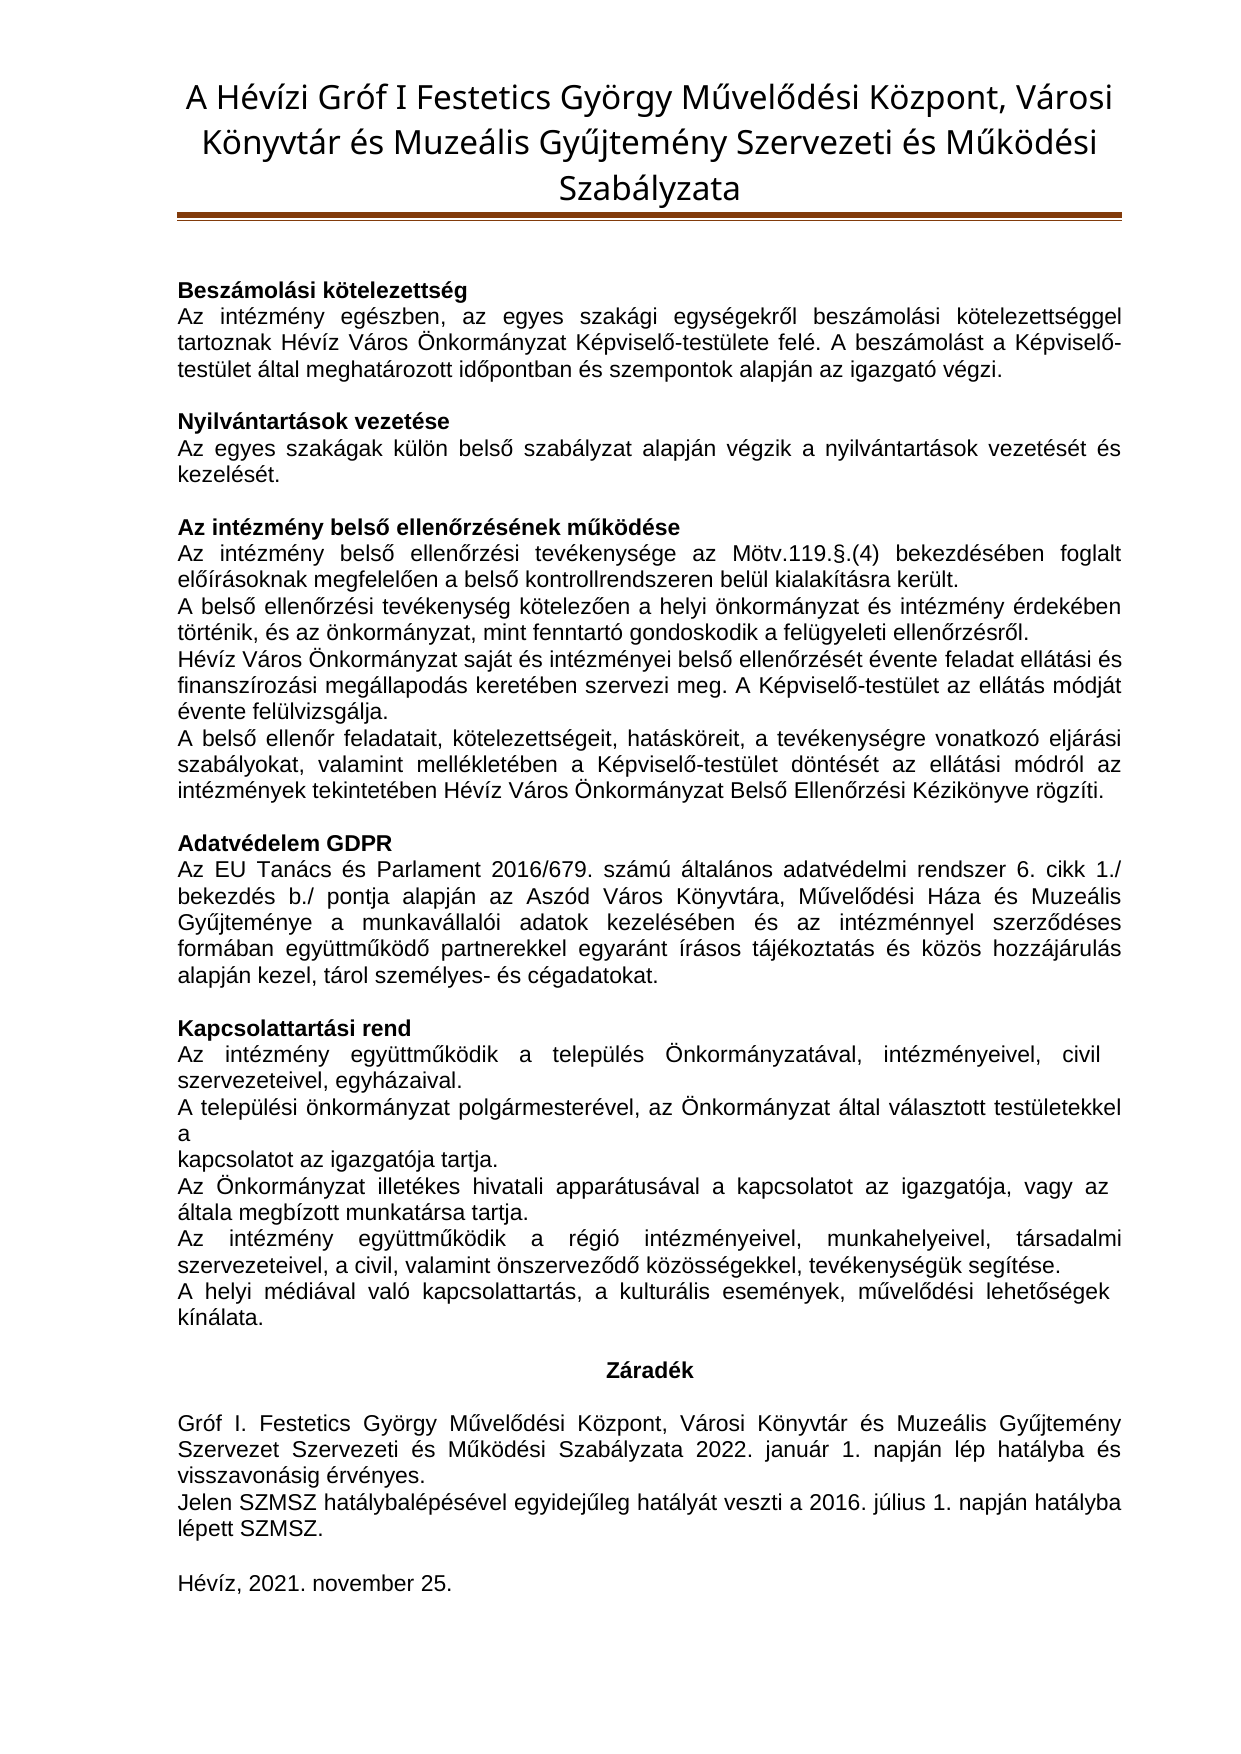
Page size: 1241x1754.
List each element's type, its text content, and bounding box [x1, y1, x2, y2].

text A helyi médiával való kapcsolattartás, a kulturális események, művelődési lehetőségek kínálata. [177, 1278, 1122, 1331]
text Az intézmény együttműködik a régió intézményeivel, munkahelyeivel, társadalmi szervezeteivel, a civil, valamint önszerveződő közösségekkel, tevékenységük segítése. [177, 1225, 1122, 1278]
text Kapcsolattartási rend [177, 1014, 1122, 1041]
text Záradék [177, 1357, 1122, 1383]
text Hévíz, 2021. november 25. [177, 1570, 1122, 1597]
text Az Önkormányzat illetékes hivatali apparátusával a kapcsolatot az igazgatója, vagy az általa megbízott munkatársa tartja. [177, 1173, 1122, 1225]
text Jelen SZMSZ hatálybalépésével egyidejűleg hatályát veszti a 2016. július 1. napján hatályba lépett SZMSZ. [177, 1489, 1122, 1542]
text Adatvédelem GDPR [177, 830, 1122, 856]
text Beszámolási kötelezettség [177, 277, 1122, 303]
text Az intézmény belső ellenőrzésének működése [177, 514, 1122, 540]
text Gróf I. Festetics György Művelődési Központ, Városi Könyvtár és Muzeális Gyűjtemény Szervezet Szervezeti és Működési Szabályzata 2022. január 1. napján lép hatályba és visszavonásig érvényes. [177, 1410, 1122, 1489]
text A települési önkormányzat polgármesterével, az Önkormányzat által választott testületekkel a kapcsolatot az igazgatója tartja. [177, 1093, 1122, 1173]
text Az EU Tanács és Parlament 2016/679. számú általános adatvédelmi rendszer 6. cikk 1./ bekezdés b./ pontja alapján az Aszód Város Könyvtára, Művelődési Háza és Muzeális Gyűjteménye a munkavállalói adatok kezelésében és az intézménnyel szerződéses formában együttműködő partnerekkel egyaránt írásos tájékoztatás és közös hozzájárulás alapján kezel, tárol személyes- és cégadatokat. [177, 856, 1122, 988]
text A belső ellenőrzési tevékenység kötelezően a helyi önkormányzat és intézmény érdekében történik, és az önkormányzat, mint fenntartó gondoskodik a felügyeleti ellenőrzésről. [177, 593, 1122, 646]
text Hévíz Város Önkormányzat saját és intézményei belső ellenőrzését évente feladat ellátási és finanszírozási megállapodás keretében szervezi meg. A Képviselő-testület az ellátás módját évente felülvizsgálja. [177, 646, 1122, 724]
text Az egyes szakágak külön belső szabályzat alapján végzik a nyilvántartások vezetését és kezelését. [177, 435, 1122, 487]
text Az intézmény belső ellenőrzési tevékenysége az Mötv.119.§.(4) bekezdésében foglalt előírásoknak megfelelően a belső kontrollrendszeren belül kialakításra került. [177, 540, 1122, 593]
text Nyilvántartások vezetése [177, 408, 1122, 435]
text Az intézmény egészben, az egyes szakági egységekről beszámolási kötelezettséggel tartoznak Hévíz Város Önkormányzat Képviselő-testülete felé. A beszámolást a Képviselő-testület által meghatározott időpontban és szempontok alapján az igazgató végzi. [177, 303, 1122, 382]
text A belső ellenőr feladatait, kötelezettségeit, hatásköreit, a tevékenységre vonatkozó eljárási szabályokat, valamint mellékletében a Képviselő-testület döntését az ellátási módról az intézmények tekintetében Hévíz Város Önkormányzat Belső Ellenőrzési Kézikönyve rögzíti. [177, 724, 1122, 804]
text Az intézmény együttműködik a település Önkormányzatával, intézményeivel, civil szervezeteivel, egyházaival. [177, 1041, 1122, 1093]
